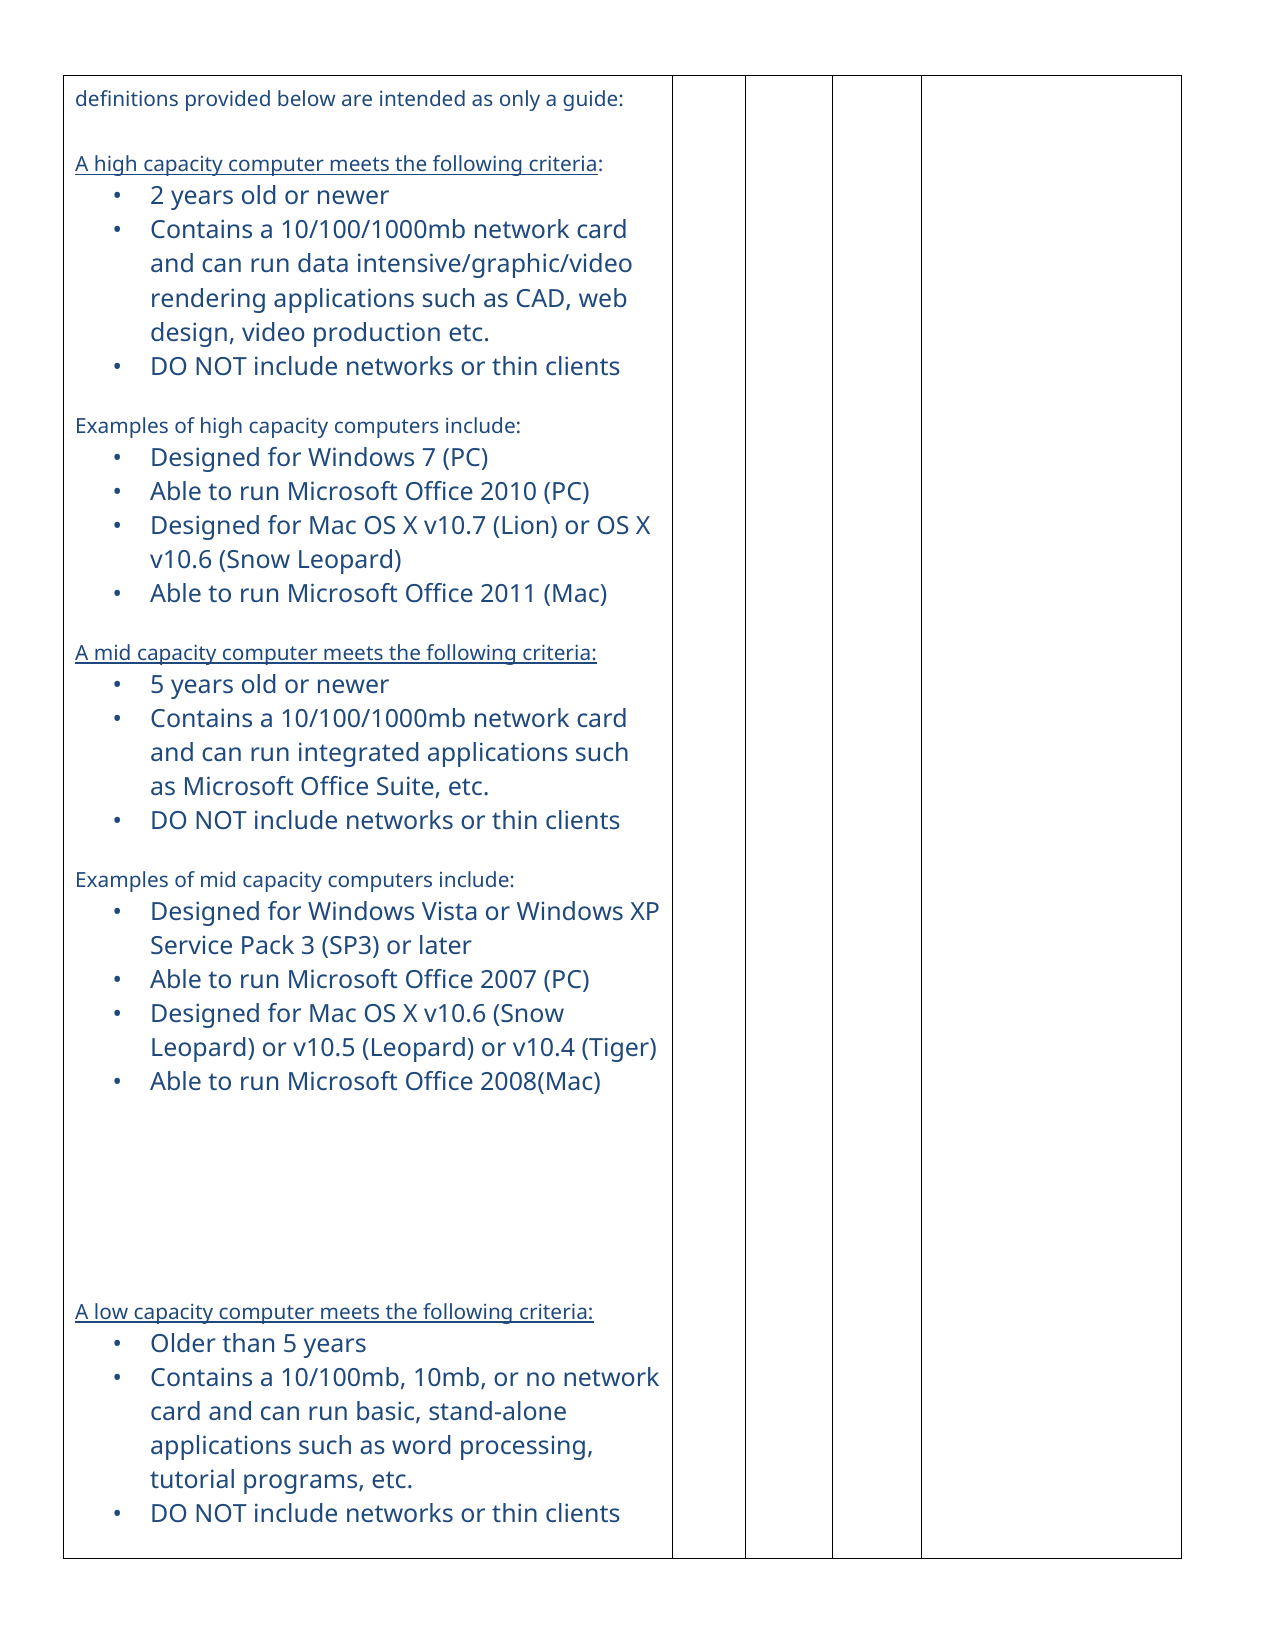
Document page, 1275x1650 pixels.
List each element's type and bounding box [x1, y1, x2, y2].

table_cell [673, 76, 745, 1558]
table_cell [833, 76, 921, 1558]
table_cell [746, 76, 832, 1558]
table_cell [64, 76, 672, 1558]
table_cell [922, 76, 1181, 1558]
